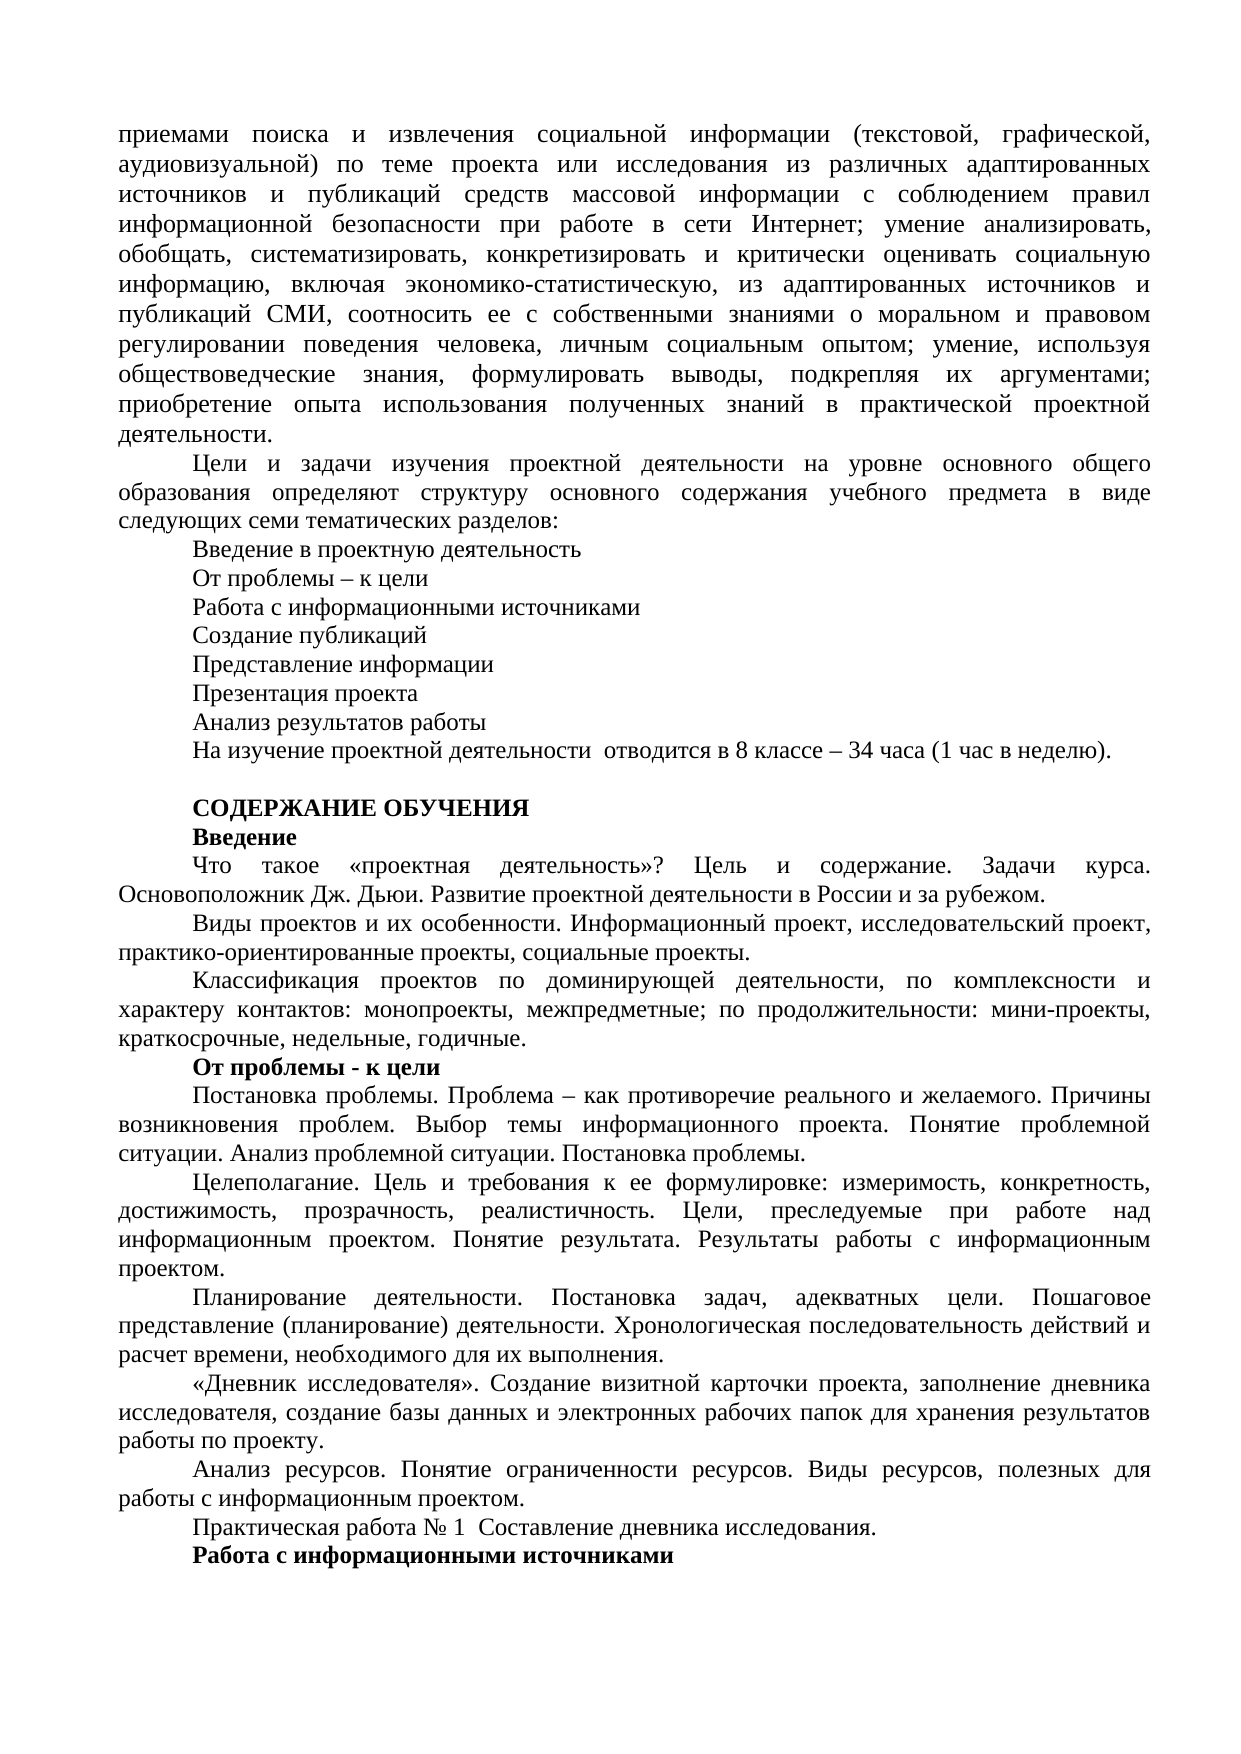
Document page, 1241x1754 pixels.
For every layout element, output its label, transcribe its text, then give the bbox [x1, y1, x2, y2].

text СОДЕРЖАНИЕ ОБУЧЕНИЯ [118, 793, 1152, 822]
text Введение в проектную деятельность [118, 534, 1152, 563]
text Анализ ресурсов. Понятие ограниченности ресурсов. Виды ресурсов, полезных для работы с информационным проектом. [118, 1454, 1152, 1512]
text Что такое «проектная деятельность»? Цель и содержание. Задачи курса. Основоположник Дж. Дьюи. Развитие проектной деятельности в России и за рубежом. [118, 851, 1152, 908]
text Виды проектов и их особенности. Информационный проект, исследовательский проект, практико-ориентированные проекты, социальные проекты. [118, 908, 1152, 966]
text Работа с информационными источниками [118, 1541, 1152, 1569]
text Введение [118, 822, 1152, 851]
text Классификация проектов по доминирующей деятельности, по комплексности и характеру контактов: монопроекты, межпредметные; по продолжительности: мини-проекты, краткосрочные, недельные, годичные. [118, 966, 1152, 1052]
text На изучение проектной деятельности отводится в 8 классе – 34 часа (1 час в неделю). [118, 736, 1152, 764]
text От проблемы - к цели [118, 1052, 1152, 1081]
text Постановка проблемы. Проблема – как противоречие реального и желаемого. Причины возникновения проблем. Выбор темы информационного проекта. Понятие проблемной ситуации. Анализ проблемной ситуации. Постановка проблемы. [118, 1081, 1152, 1167]
text Создание публикаций [118, 621, 1152, 649]
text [118, 118, 1152, 448]
text «Дневник исследователя». Создание визитной карточки проекта, заполнение дневника исследователя, создание базы данных и электронных рабочих папок для хранения результатов работы по проекту. [118, 1368, 1152, 1454]
text Представление информации [118, 649, 1152, 678]
text Практическая работа № 1 Составление дневника исследования. [118, 1512, 1152, 1541]
text Цели и задачи изучения проектной деятельности на уровне основного общего образования определяют структуру основного содержания учебного предмета в виде следующих семи тематических разделов: [118, 448, 1152, 534]
text От проблемы – к цели [118, 563, 1152, 592]
text Работа с информационными источниками [118, 592, 1152, 621]
text Целеполагание. Цель и требования к ее формулировке: измеримость, конкретность, достижимость, прозрачность, реалистичность. Цели, преследуемые при работе над информационным проектом. Понятие результата. Результаты работы с информационным проектом. [118, 1167, 1152, 1282]
text Презентация проекта [118, 678, 1152, 707]
text Анализ результатов работы [118, 707, 1152, 736]
text Планирование деятельности. Постановка задач, адекватных цели. Пошаговое представление (планирование) деятельности. Хронологическая последовательность действий и расчет времени, необходимого для их выполнения. [118, 1282, 1152, 1368]
